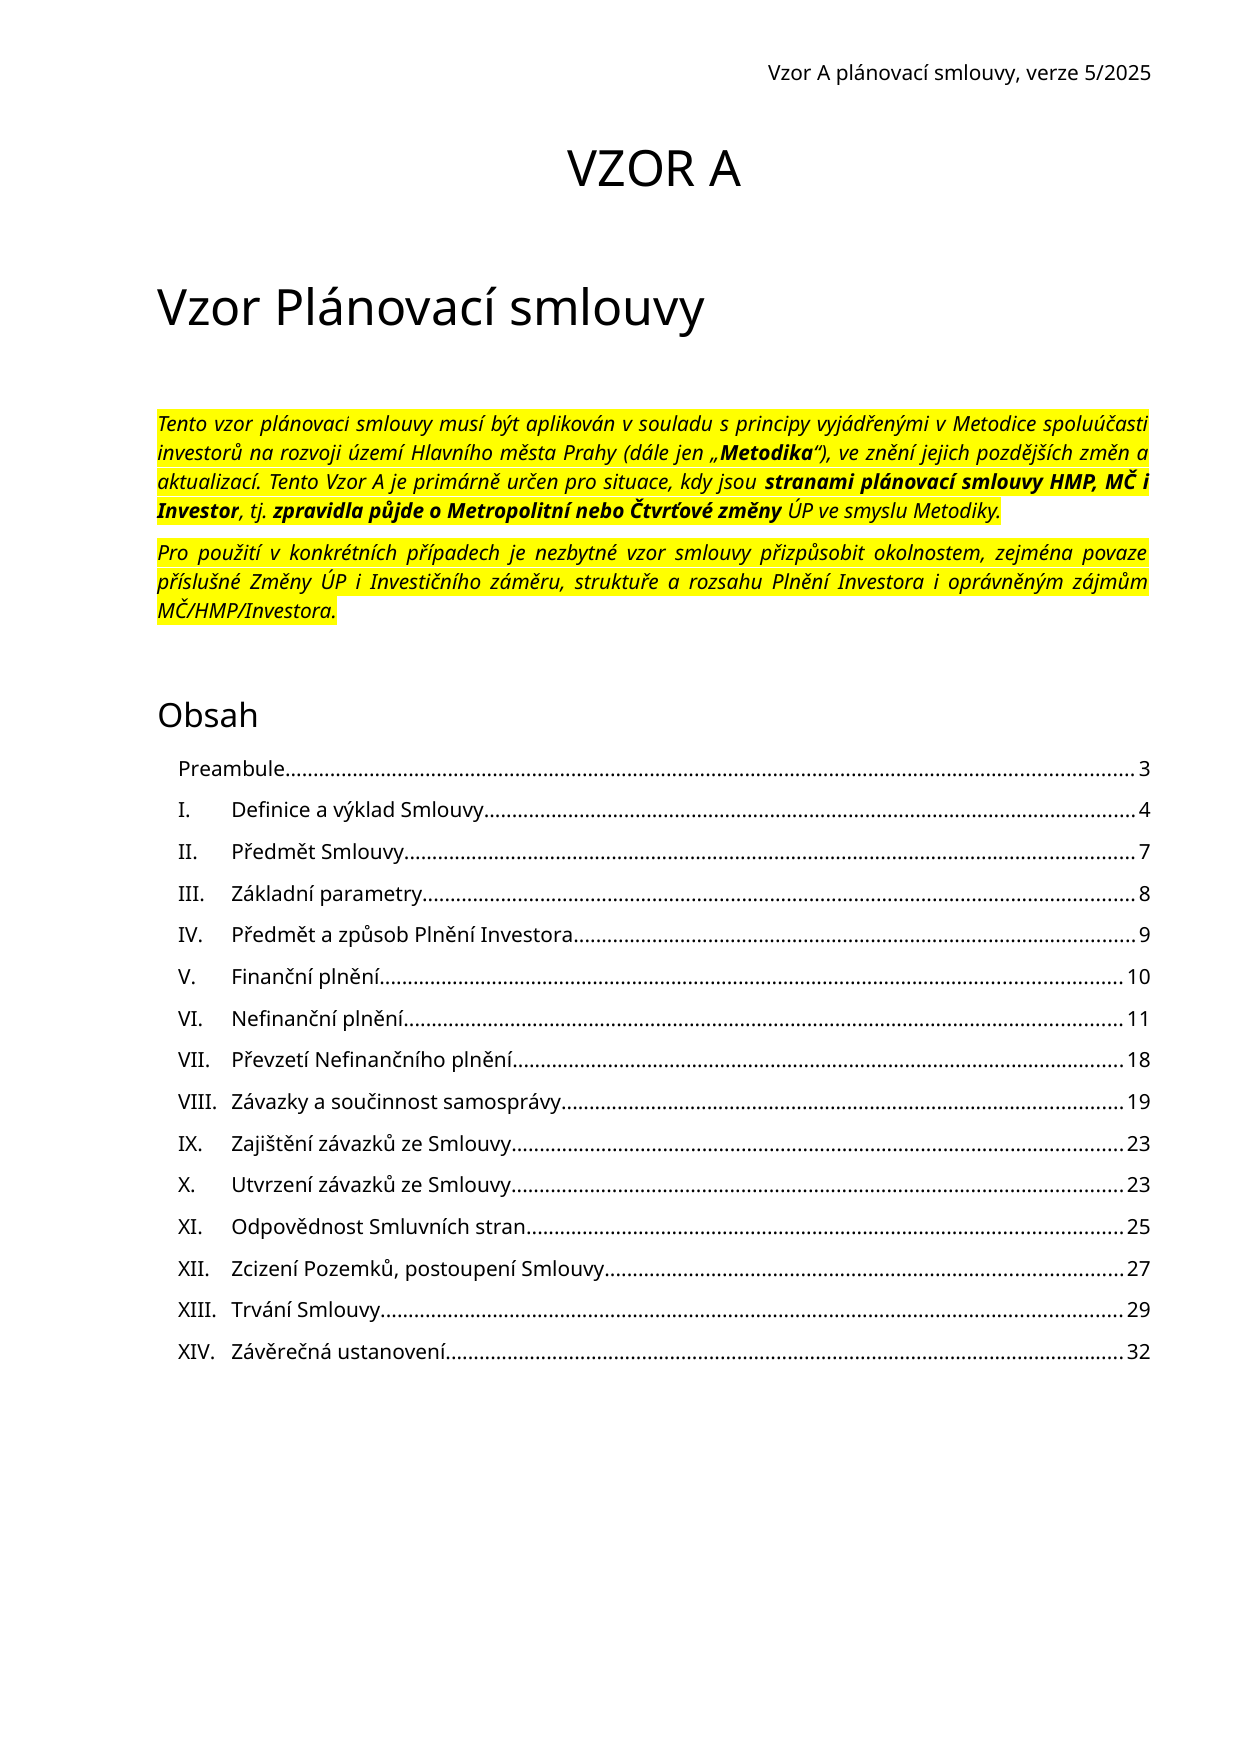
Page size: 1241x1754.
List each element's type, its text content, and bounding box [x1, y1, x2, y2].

text Tento vzor plánovací smlouvy musí být aplikován v souladu s principy vyjádřenými v Metodice spoluúčasti investorů na rozvoji území Hlavního města Prahy (dále jen „Metodika“), ve znění jejich pozdějších změn a aktualizací. Tento Vzor A je primárně určen pro situace, kdy jsou stranami plánovací smlouvy HMP, MČ i Investor, tj. zpravidla půjde o Metropolitní nebo Čtvrťové změny ÚP ve smyslu Metodiky. [157, 408, 1152, 525]
subtitle Vzor Plánovací smlouvy [157, 272, 1152, 340]
subtitle VZOR A [157, 133, 1152, 201]
text Pro použití v konkrétních případech je nezbytné vzor smlouvy přizpůsobit okolnostem, zejména povaze příslušné Změny ÚP i Investičního záměru, struktuře a rozsahu Plnění Investora i oprávněným zájmům MČ/HMP/Investora. [157, 537, 1152, 625]
